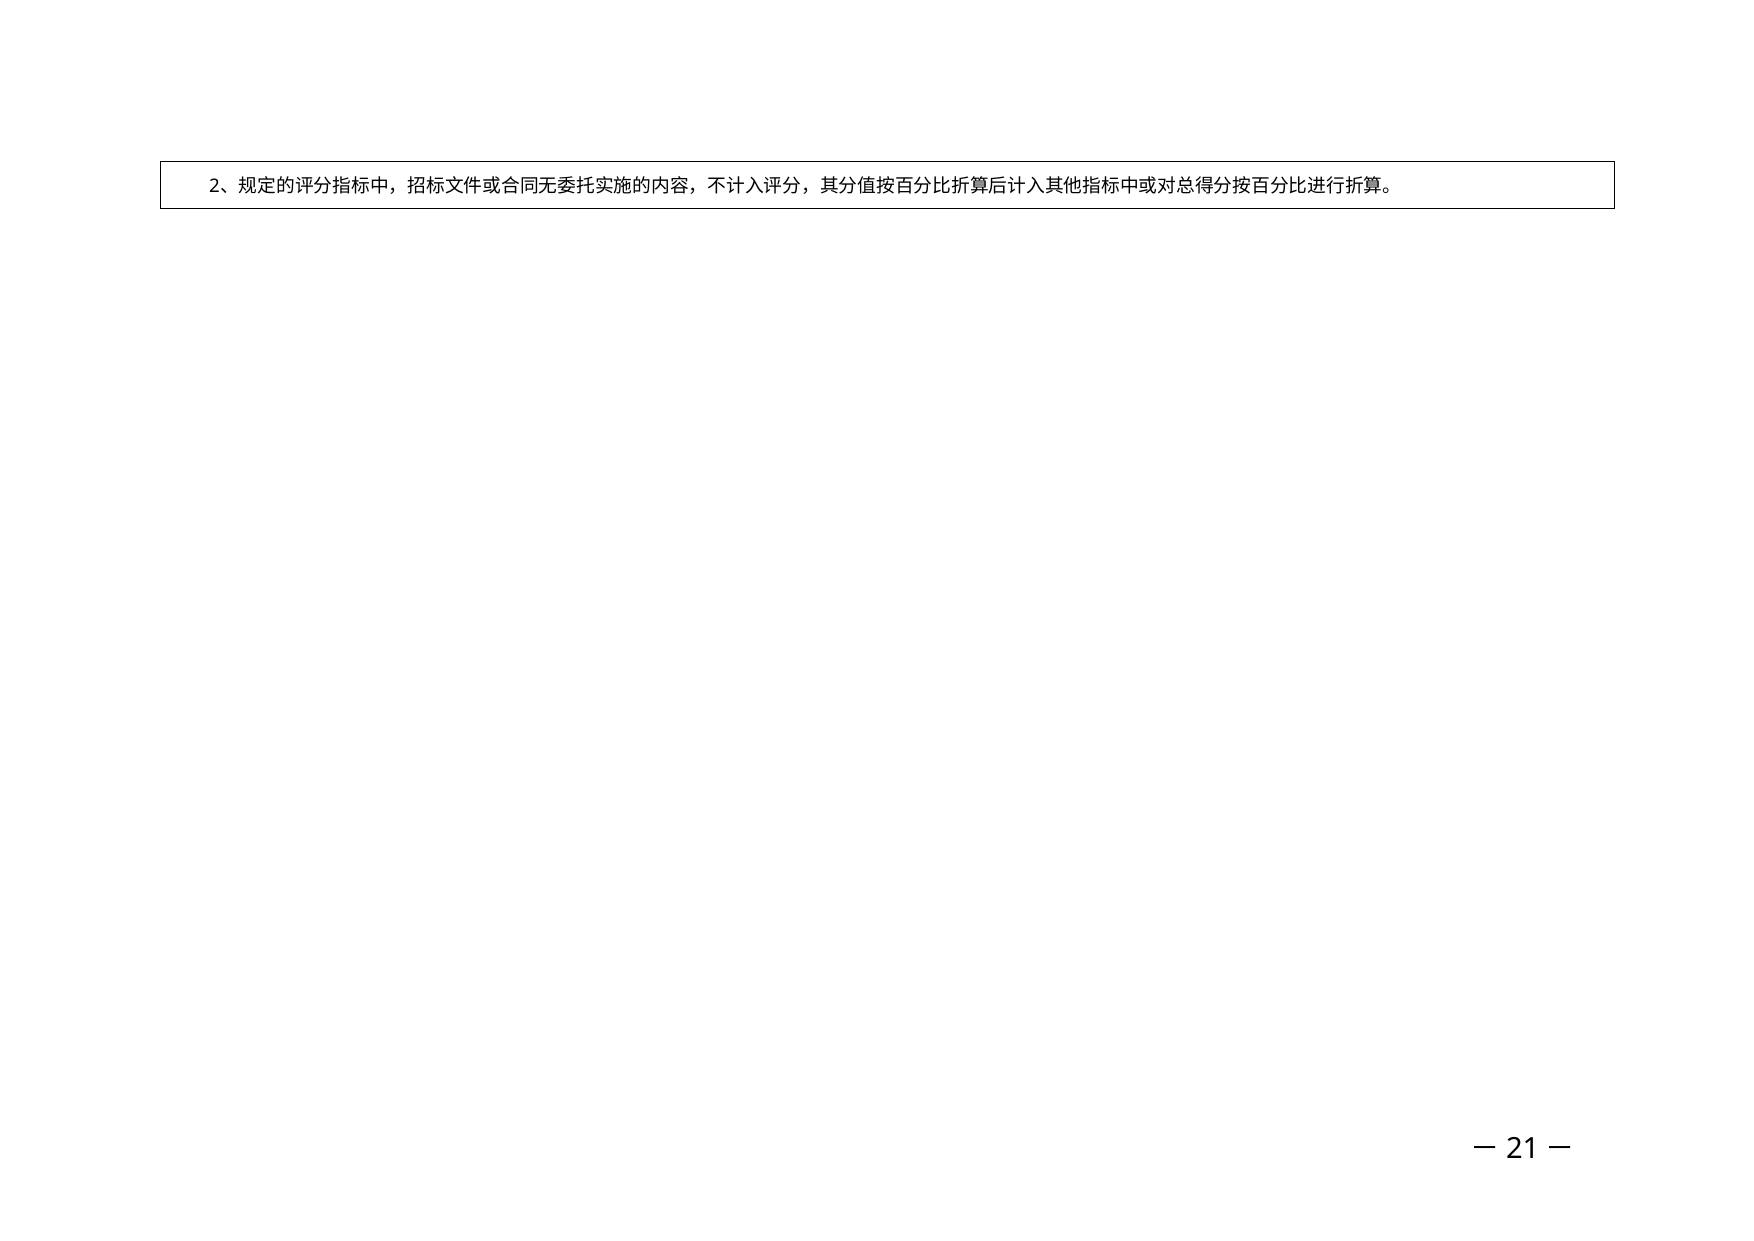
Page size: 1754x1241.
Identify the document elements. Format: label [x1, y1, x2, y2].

table_cell [161, 162, 1614, 207]
